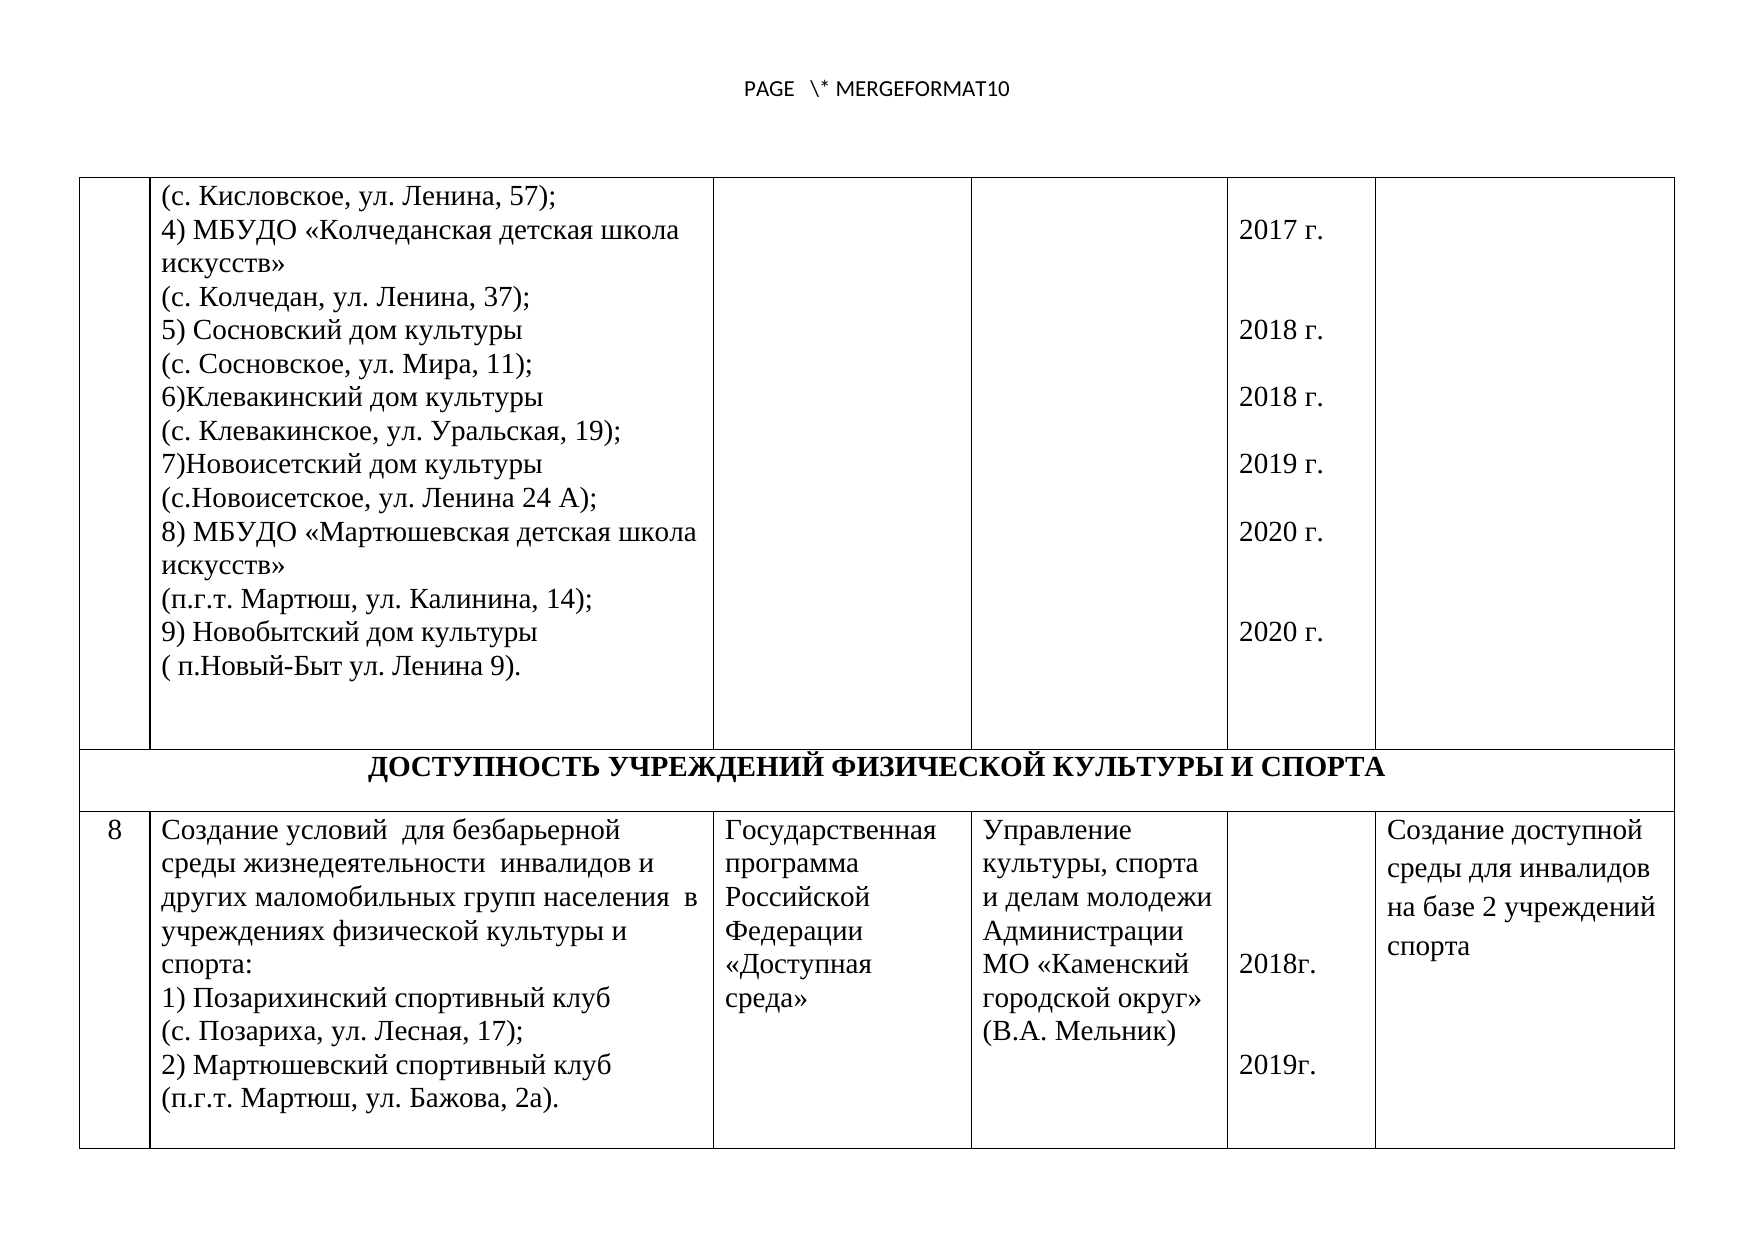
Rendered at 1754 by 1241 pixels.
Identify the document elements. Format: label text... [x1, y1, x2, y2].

table_cell Создание доступной среды для инвалидов на базе 2 учреждений спорта [1376, 812, 1674, 1147]
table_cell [1228, 178, 1375, 748]
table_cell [1376, 178, 1674, 748]
table_cell Государственная программа Российской Федерации «Доступная среда» [714, 812, 971, 1147]
table_cell ДОСТУПНОСТЬ УЧРЕЖДЕНИЙ ФИЗИЧЕСКОЙ КУЛЬТУРЫ И СПОРТА [80, 750, 1674, 811]
table_cell 8 [80, 812, 149, 1147]
table_cell Создание условий для безбарьерной среды жизнедеятельности инвалидов и других маломобильных групп населения в учреждениях физической культуры и спорта: 1) Позарихинский спортивный клуб (с. Позариха, ул. Лесная, 17); 2) Мартюшевский спортивный клуб (п.г.т. Мартюш, ул. Бажова, 2а). [151, 812, 713, 1147]
table_cell Управление культуры, спорта и делам молодежи Администрации МО «Каменский городской округ» (В.А. Мельник) [972, 812, 1227, 1147]
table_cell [972, 178, 1227, 748]
table_cell 2018г. 2019г. [1228, 812, 1375, 1147]
table_cell 7 [80, 178, 149, 748]
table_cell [714, 178, 971, 748]
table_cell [151, 178, 713, 748]
